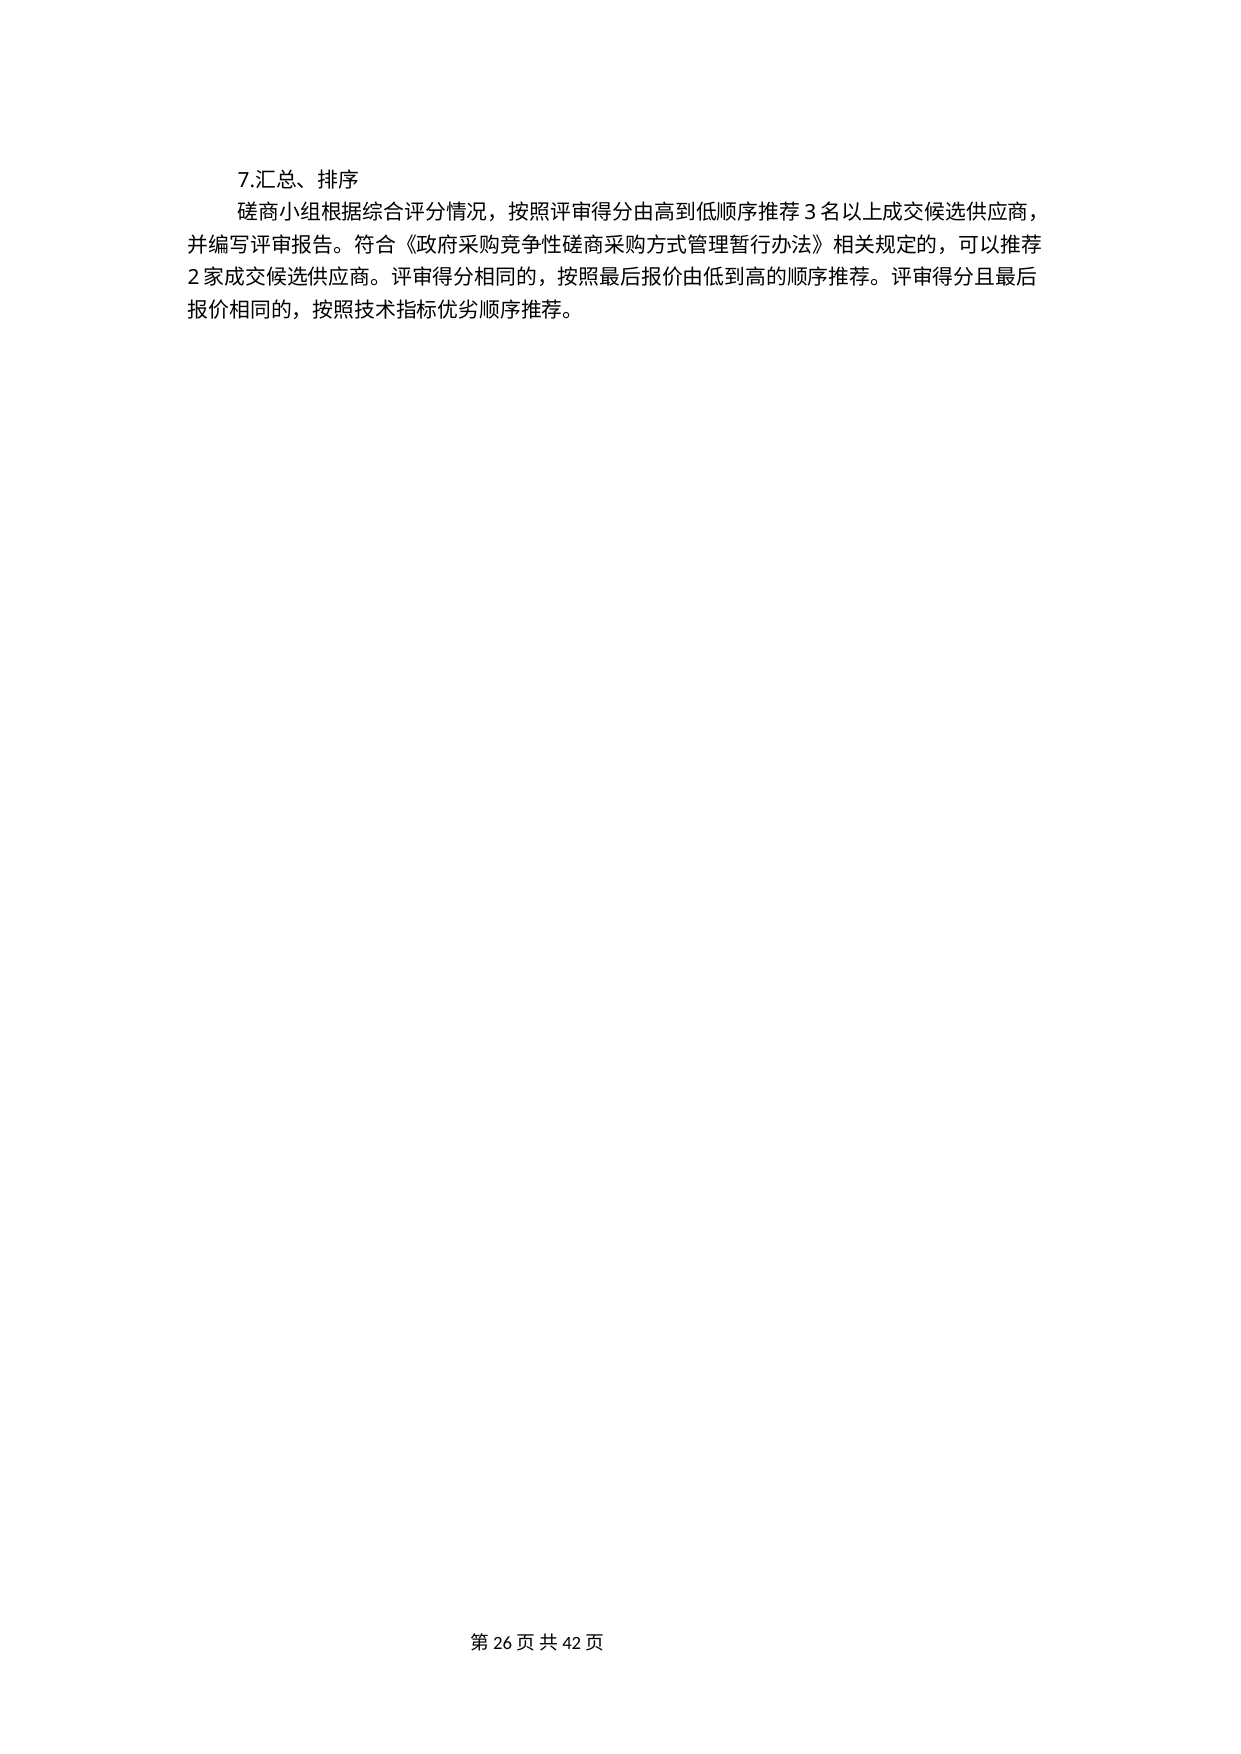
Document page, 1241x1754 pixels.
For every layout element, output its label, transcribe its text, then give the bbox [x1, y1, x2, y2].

text 磋商小组根据综合评分情况，按照评审得分由高到低顺序推荐3名以上成交候选供应商，并编写评审报告。符合《政府采购竞争性磋商采购方式管理暂行办法》相关规定的，可以推荐2家成交候选供应商。评审得分相同的，按照最后报价由低到高的顺序推荐。评审得分且最后报价相同的，按照技术指标优劣顺序推荐。 [187, 194, 1053, 324]
text 7.汇总、排序 [187, 162, 1053, 194]
